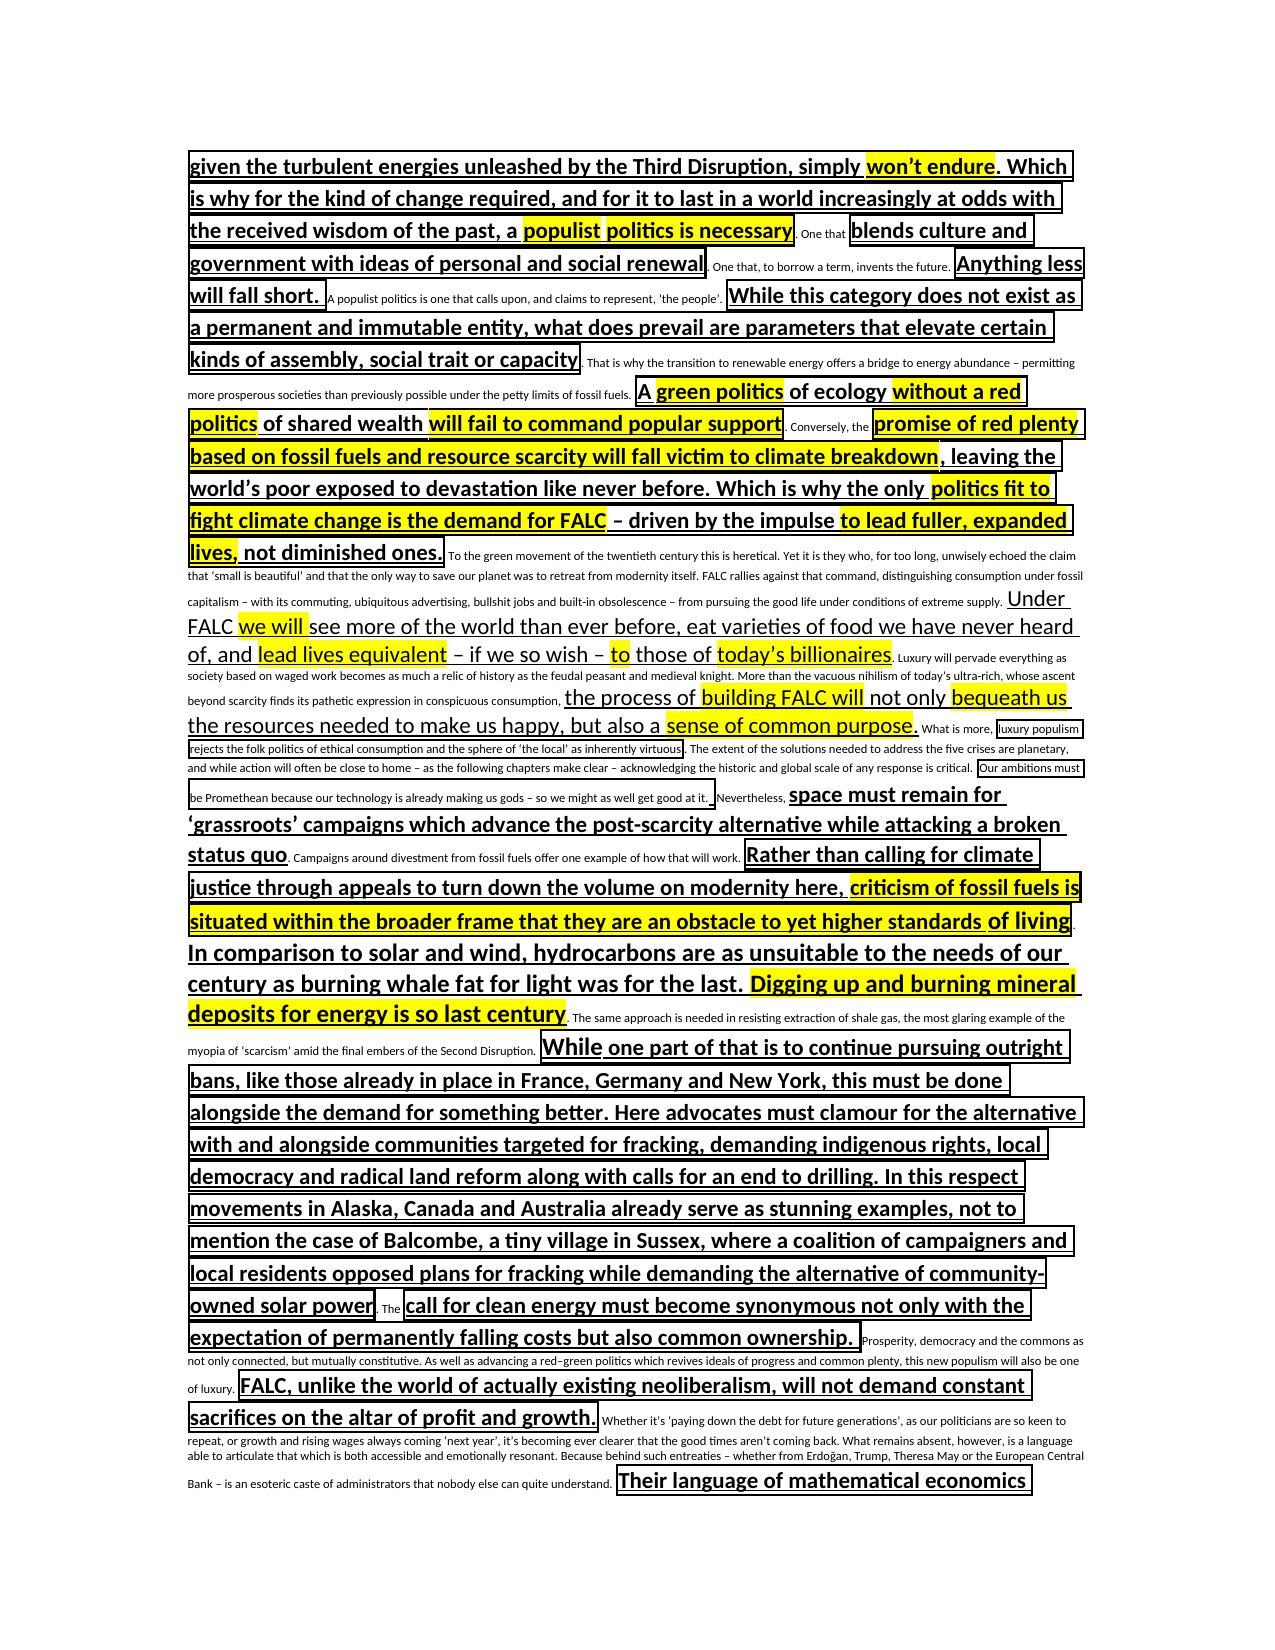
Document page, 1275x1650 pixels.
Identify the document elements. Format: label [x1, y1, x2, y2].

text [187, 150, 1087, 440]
text [187, 440, 1087, 1496]
